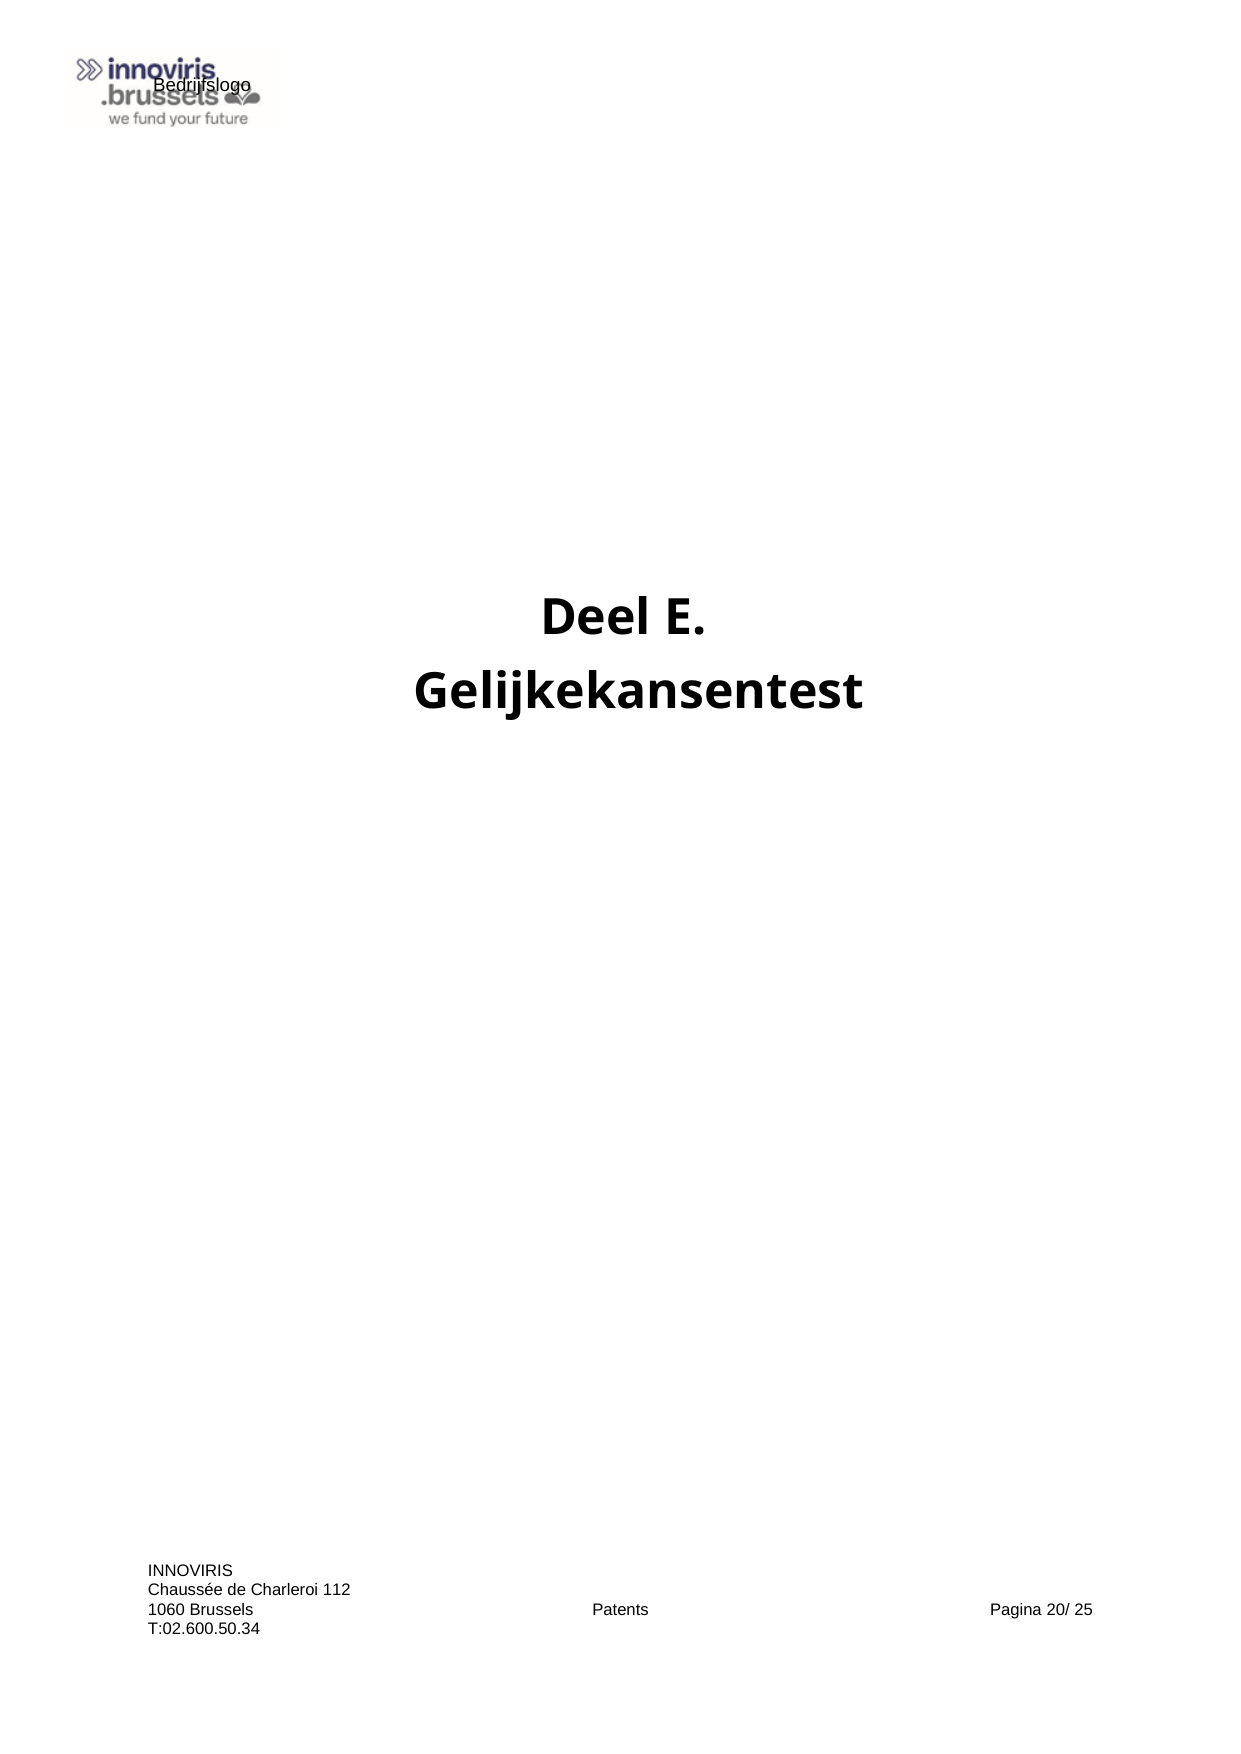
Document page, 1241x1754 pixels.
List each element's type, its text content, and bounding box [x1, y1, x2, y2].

picture [65, 47, 282, 147]
subtitle Gelijkekansentest [185, 581, 1092, 723]
